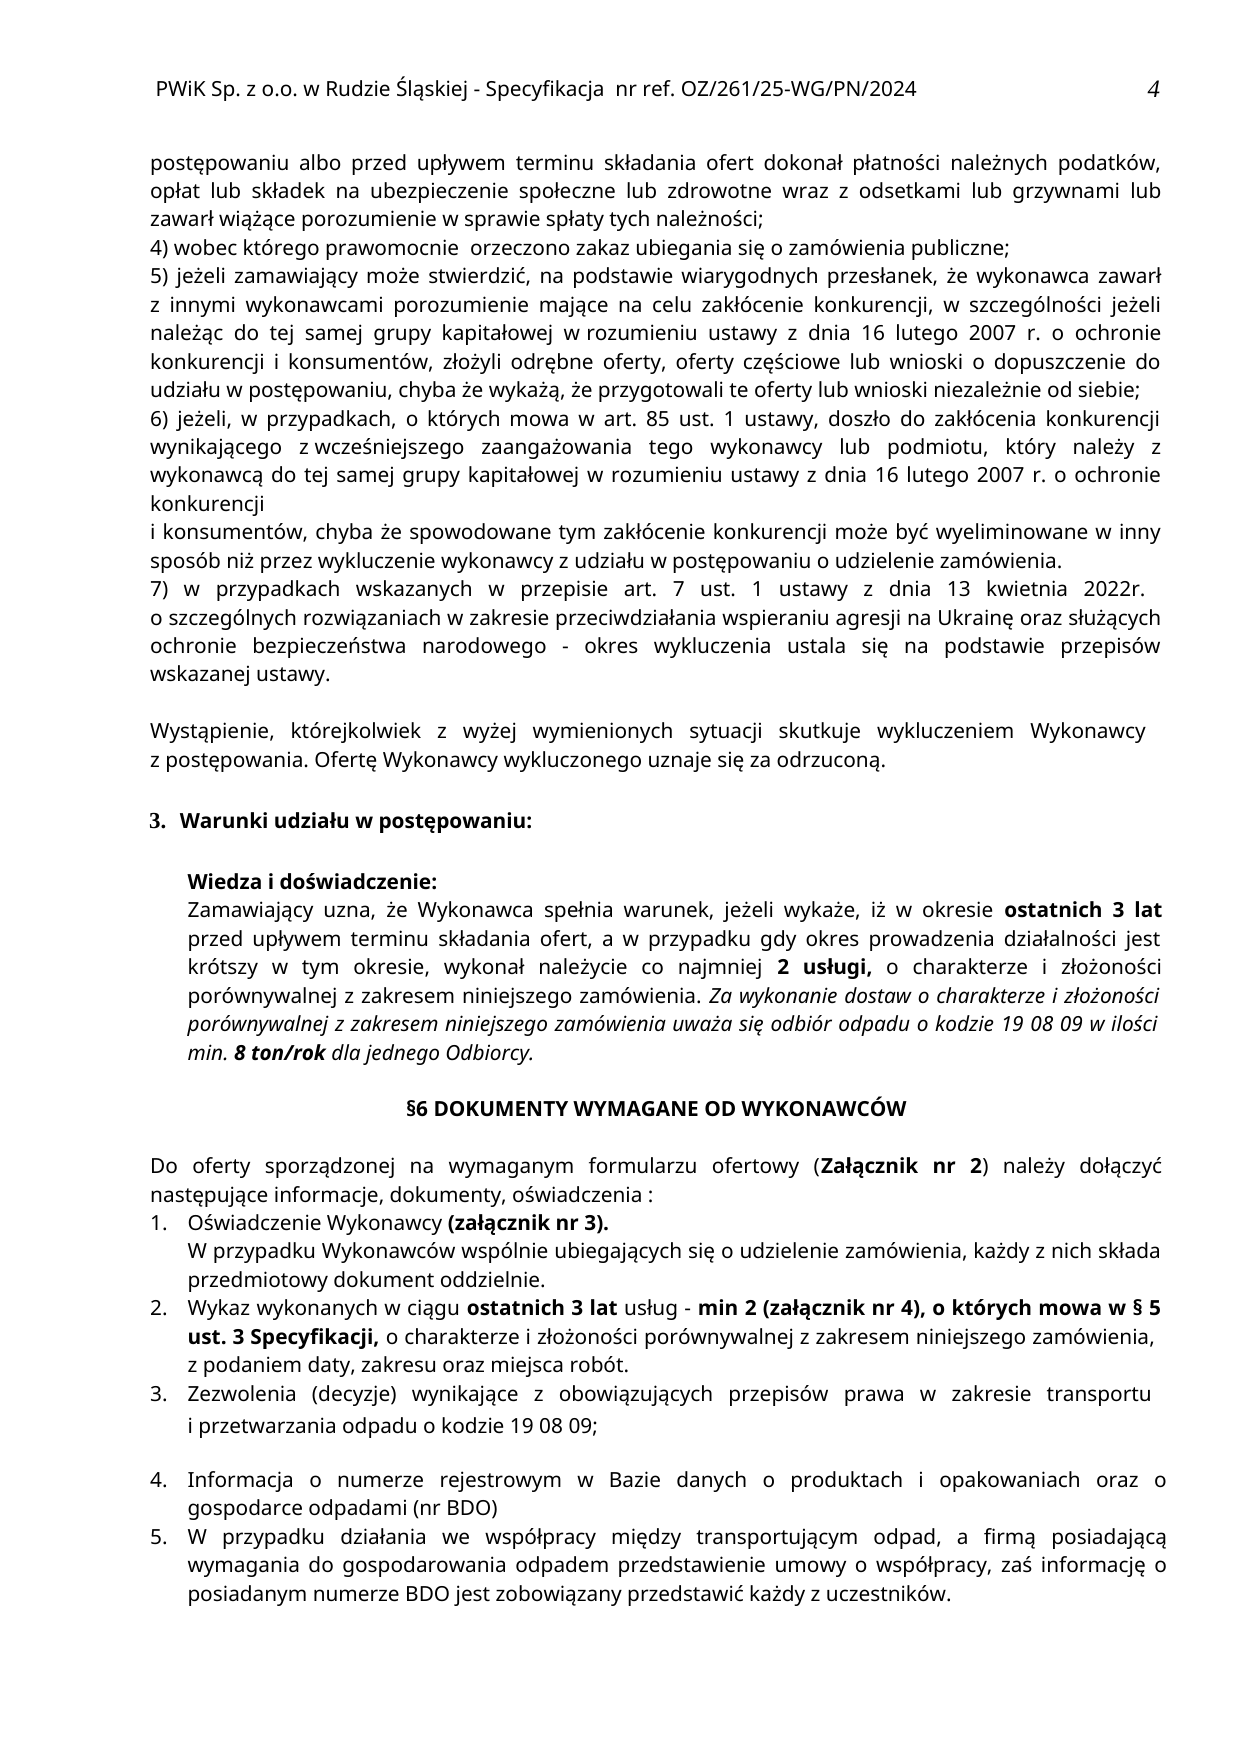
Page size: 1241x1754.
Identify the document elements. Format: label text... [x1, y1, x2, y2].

list 5) jeżeli zamawiający może stwierdzić, na podstawie wiarygodnych przesłanek, że wykonawca zawarł z innymi wykonawcami porozumienie mające na celu zakłócenie konkurencji, w szczególności jeżeli należąc do tej samej grupy kapitałowej w rozumieniu ustawy z dnia 16 lutego 2007 r. o ochronie konkurencji i konsumentów, złożyli odrębne oferty, oferty częściowe lub wnioski o dopuszczenie do udziału w postępowaniu, chyba że wykażą, że przygotowali te oferty lub wnioski niezależnie od siebie; [150, 261, 1162, 404]
text Wiedza i doświadczenie: [150, 867, 1162, 895]
text Do oferty sporządzonej na wymaganym formularzu ofertowy (Załącznik nr 2) należy dołączyć następujące informacje, dokumenty, oświadczenia : [150, 1151, 1162, 1208]
list Zezwolenia (decyzje) wynikające z obowiązujących przepisów prawa w zakresie transportu i przetwarzania odpadu o kodzie 19 08 09; [150, 1379, 1168, 1440]
list W przypadku działania we współpracy między transportującym odpad, a firmą posiadającą wymagania do gospodarowania odpadem przedstawienie umowy o współpracy, zaś informację o posiadanym numerze BDO jest zobowiązany przedstawić każdy z uczestników. [150, 1522, 1168, 1607]
list 6) jeżeli, w przypadkach, o których mowa w art. 85 ust. 1 ustawy, doszło do zakłócenia konkurencji wynikającego z wcześniejszego zaangażowania tego wykonawcy lub podmiotu, który należy z wykonawcą do tej samej grupy kapitałowej w rozumieniu ustawy z dnia 16 lutego 2007 r. o ochronie konkurencji i konsumentów, chyba że spowodowane tym zakłócenie konkurencji może być wyeliminowane w inny sposób niż przez wykluczenie wykonawcy z udziału w postępowaniu o udzielenie zamówienia. [150, 404, 1162, 574]
list Oświadczenie Wykonawcy (załącznik nr 3). [150, 1208, 1162, 1237]
list Wykaz wykonanych w ciągu ostatnich 3 lat usług - min 2 (załącznik nr 4), o których mowa w § 5 ust. 3 Specyfikacji, o charakterze i złożoności porównywalnej z zakresem niniejszego zamówienia, z podaniem daty, zakresu oraz miejsca robót. [150, 1293, 1162, 1379]
text Zamawiający uzna, że Wykonawca spełnia warunek, jeżeli wykaże, iż w okresie ostatnich 3 lat przed upływem terminu składania ofert, a w przypadku gdy okres prowadzenia działalności jest krótszy w tym okresie, wykonał należycie co najmniej 2 usługi, o charakterze i złożoności porównywalnej z zakresem niniejszego zamówienia. Za wykonanie dostaw o charakterze i złożoności porównywalnej z zakresem niniejszego zamówienia uważa się odbiór odpadu o kodzie 19 08 09 w ilości min. 8 ton/rok dla jednego Odbiorcy. [187, 895, 1162, 1066]
list 4) wobec którego prawomocnie orzeczono zakaz ubiegania się o zamówienia publiczne; [150, 233, 1162, 261]
list 7) w przypadkach wskazanych w przepisie art. 7 ust. 1 ustawy z dnia 13 kwietnia 2022r. o szczególnych rozwiązaniach w zakresie przeciwdziałania wspieraniu agresji na Ukrainę oraz służących ochronie bezpieczeństwa narodowego - okres wykluczenia ustala się na podstawie przepisów wskazanej ustawy. [150, 574, 1162, 688]
text §6 DOKUMENTY WYMAGANE OD WYKONAWCÓW [150, 1094, 1162, 1123]
list Wystąpienie, którejkolwiek z wyżej wymienionych sytuacji skutkuje wykluczeniem Wykonawcy z postępowania. Ofertę Wykonawcy wykluczonego uznaje się za odrzuconą. [150, 716, 1162, 773]
list Informacja o numerze rejestrowym w Bazie danych o produktach i opakowaniach oraz o gospodarce odpadami (nr BDO) [150, 1465, 1168, 1522]
list Warunki udziału w postępowaniu: [149, 806, 1162, 834]
text W przypadku Wykonawców wspólnie ubiegających się o udzielenie zamówienia, każdy z nich składa przedmiotowy dokument oddzielnie. [187, 1237, 1162, 1293]
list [150, 148, 1162, 233]
